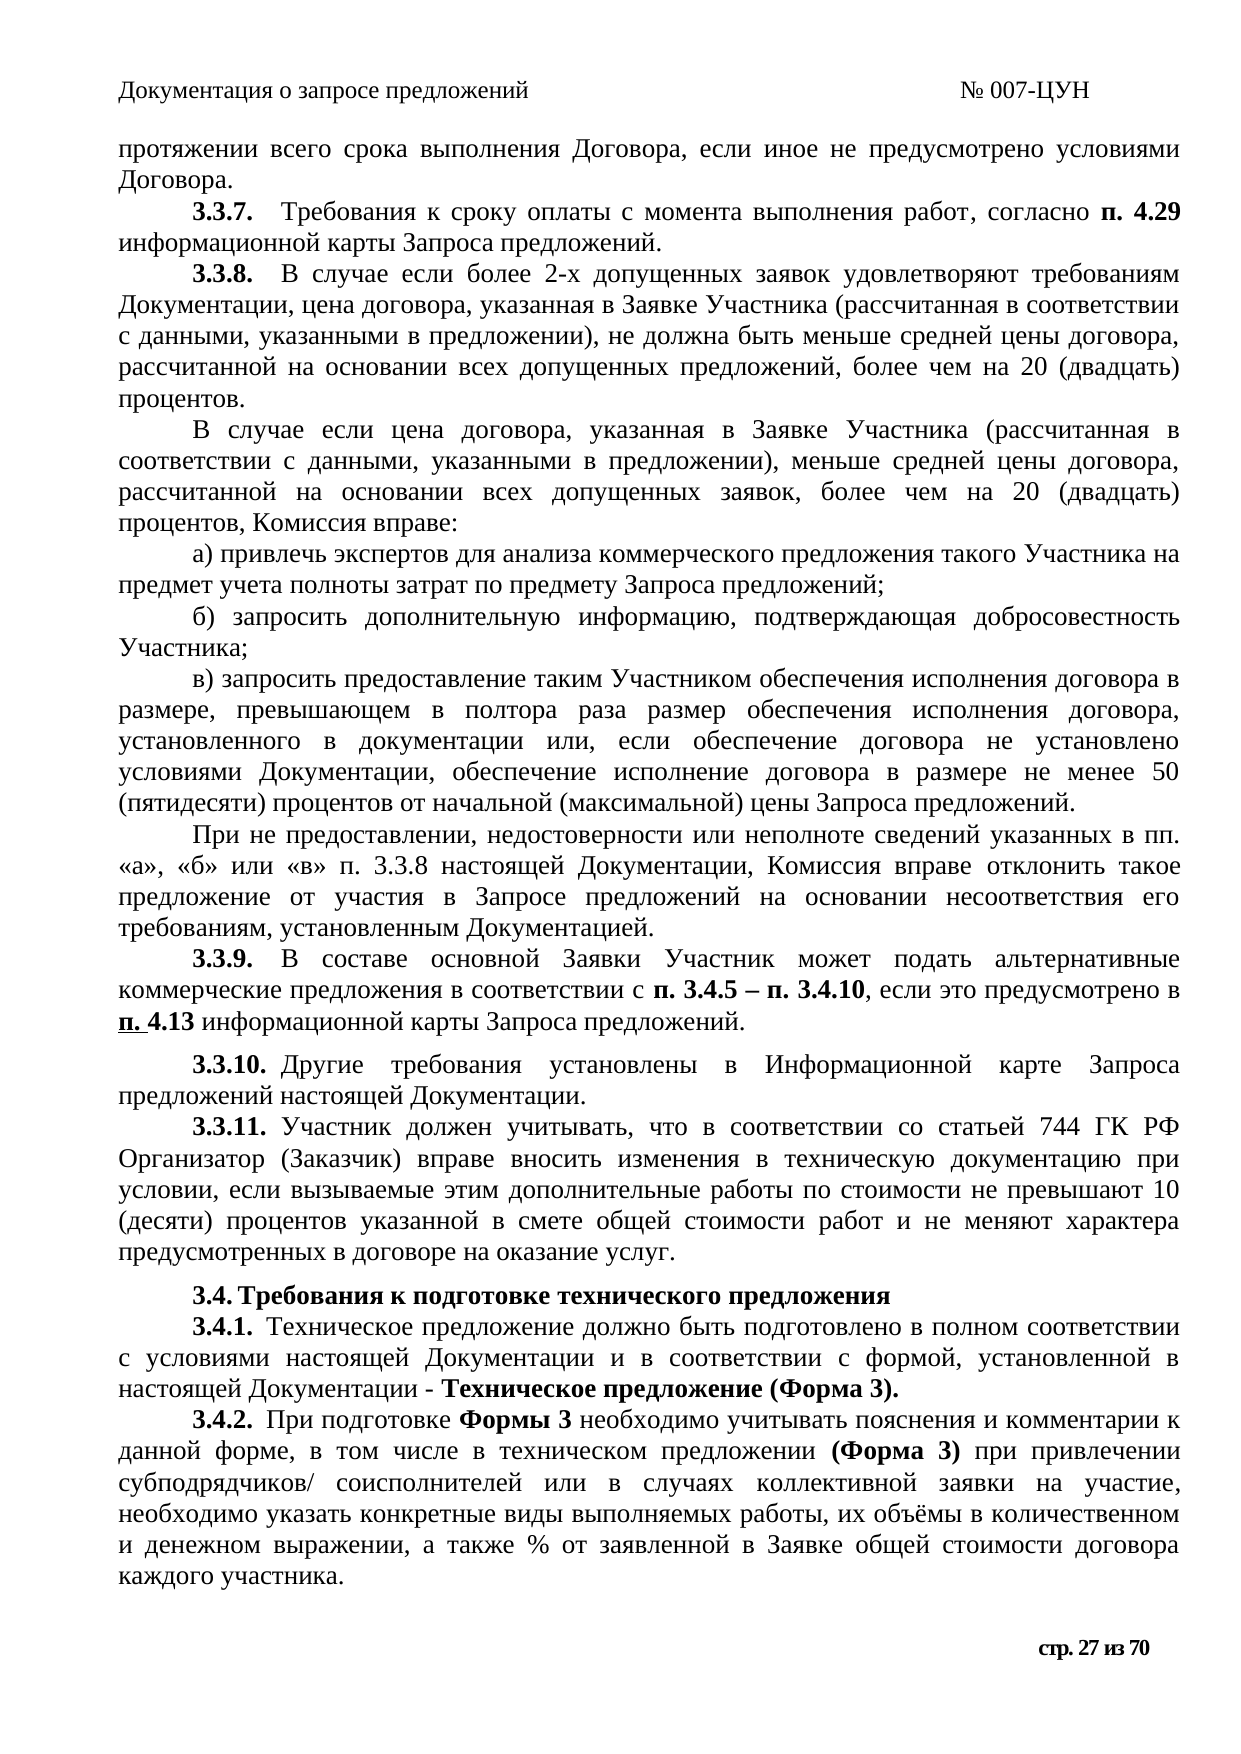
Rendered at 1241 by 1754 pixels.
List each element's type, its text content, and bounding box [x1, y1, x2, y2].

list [118, 132, 1181, 195]
list Техническое предложение должно быть подготовлено в полном соответствии с условиями настоящей Документации и в соответствии с формой, установленной в настоящей Документации - Техническое предложение (Форма 3). [118, 1310, 1181, 1403]
list При подготовке Формы 3 необходимо учитывать пояснения и комментарии к данной форме, в том числе в техническом предложении (Форма 3) при привлечении субподрядчиков/ соисполнителей или в случаях коллективной заявки на участие, необходимо указать конкретные виды выполняемых работы, их объёмы в количественном и денежном выражении, а также % от заявленной в Заявке общей стоимости договора каждого участника. [118, 1403, 1181, 1590]
list Требования к сроку оплаты с момента выполнения работ, согласно п. 4.29 информационной карты Запроса предложений. [118, 195, 1181, 257]
list б) запросить дополнительную информацию, подтверждающая добросовестность Участника; [118, 600, 1181, 662]
list При не предоставлении, недостоверности или неполноте сведений указанных в пп. «а», «б» или «в» п. 3.3.8 настоящей Документации, Комиссия вправе отклонить такое предложение от участия в Запросе предложений на основании несоответствия его требованиям, установленным Документацией. [118, 818, 1181, 942]
text Участник должен учитывать, что в соответствии со статьей 744 ГК РФ Организатор (Заказчик) вправе вносить изменения в техническую документацию при условии, если вызываемые этим дополнительные работы по стоимости не превышают 10 (десяти) процентов указанной в смете общей стоимости работ и не меняют характера предусмотренных в договоре на оказание услуг. [118, 1111, 1181, 1266]
list в) запросить предоставление таким Участником обеспечения исполнения договора в размере, превышающем в полтора раза размер обеспечения исполнения договора, установленного в документации или, если обеспечение договора не установлено условиями Документации, обеспечение исполнение договора в размере не менее 50 (пятидесяти) процентов от начальной (максимальной) цены Запроса предложений. [118, 662, 1181, 818]
list В случае если более 2-х допущенных заявок удовлетворяют требованиям Документации, цена договора, указанная в Заявке Участника (рассчитанная в соответствии с данными, указанными в предложении), не должна быть меньше средней цены договора, рассчитанной на основании всех допущенных предложений, более чем на 20 (двадцать) процентов. [118, 257, 1181, 413]
subtitle Требования к подготовке технического предложения [118, 1279, 1181, 1310]
text В составе основной Заявки Участник может подать альтернативные коммерческие предложения в соответствии с п. 3.4.5 – п. 3.4.10, если это предусмотрено в п. 4.13 информационной карты Запроса предложений. [118, 942, 1181, 1036]
list Другие требования установлены в Информационной карте Запроса предложений настоящей Документации. [118, 1048, 1181, 1111]
list В случае если цена договора, указанная в Заявке Участника (рассчитанная в соответствии с данными, указанными в предложении), меньше средней цены договора, рассчитанной на основании всех допущенных заявок, более чем на 20 (двадцать) процентов, Комиссия вправе: [118, 413, 1181, 537]
list а) привлечь экспертов для анализа коммерческого предложения такого Участника на предмет учета полноты затрат по предмету Запроса предложений; [118, 537, 1181, 600]
